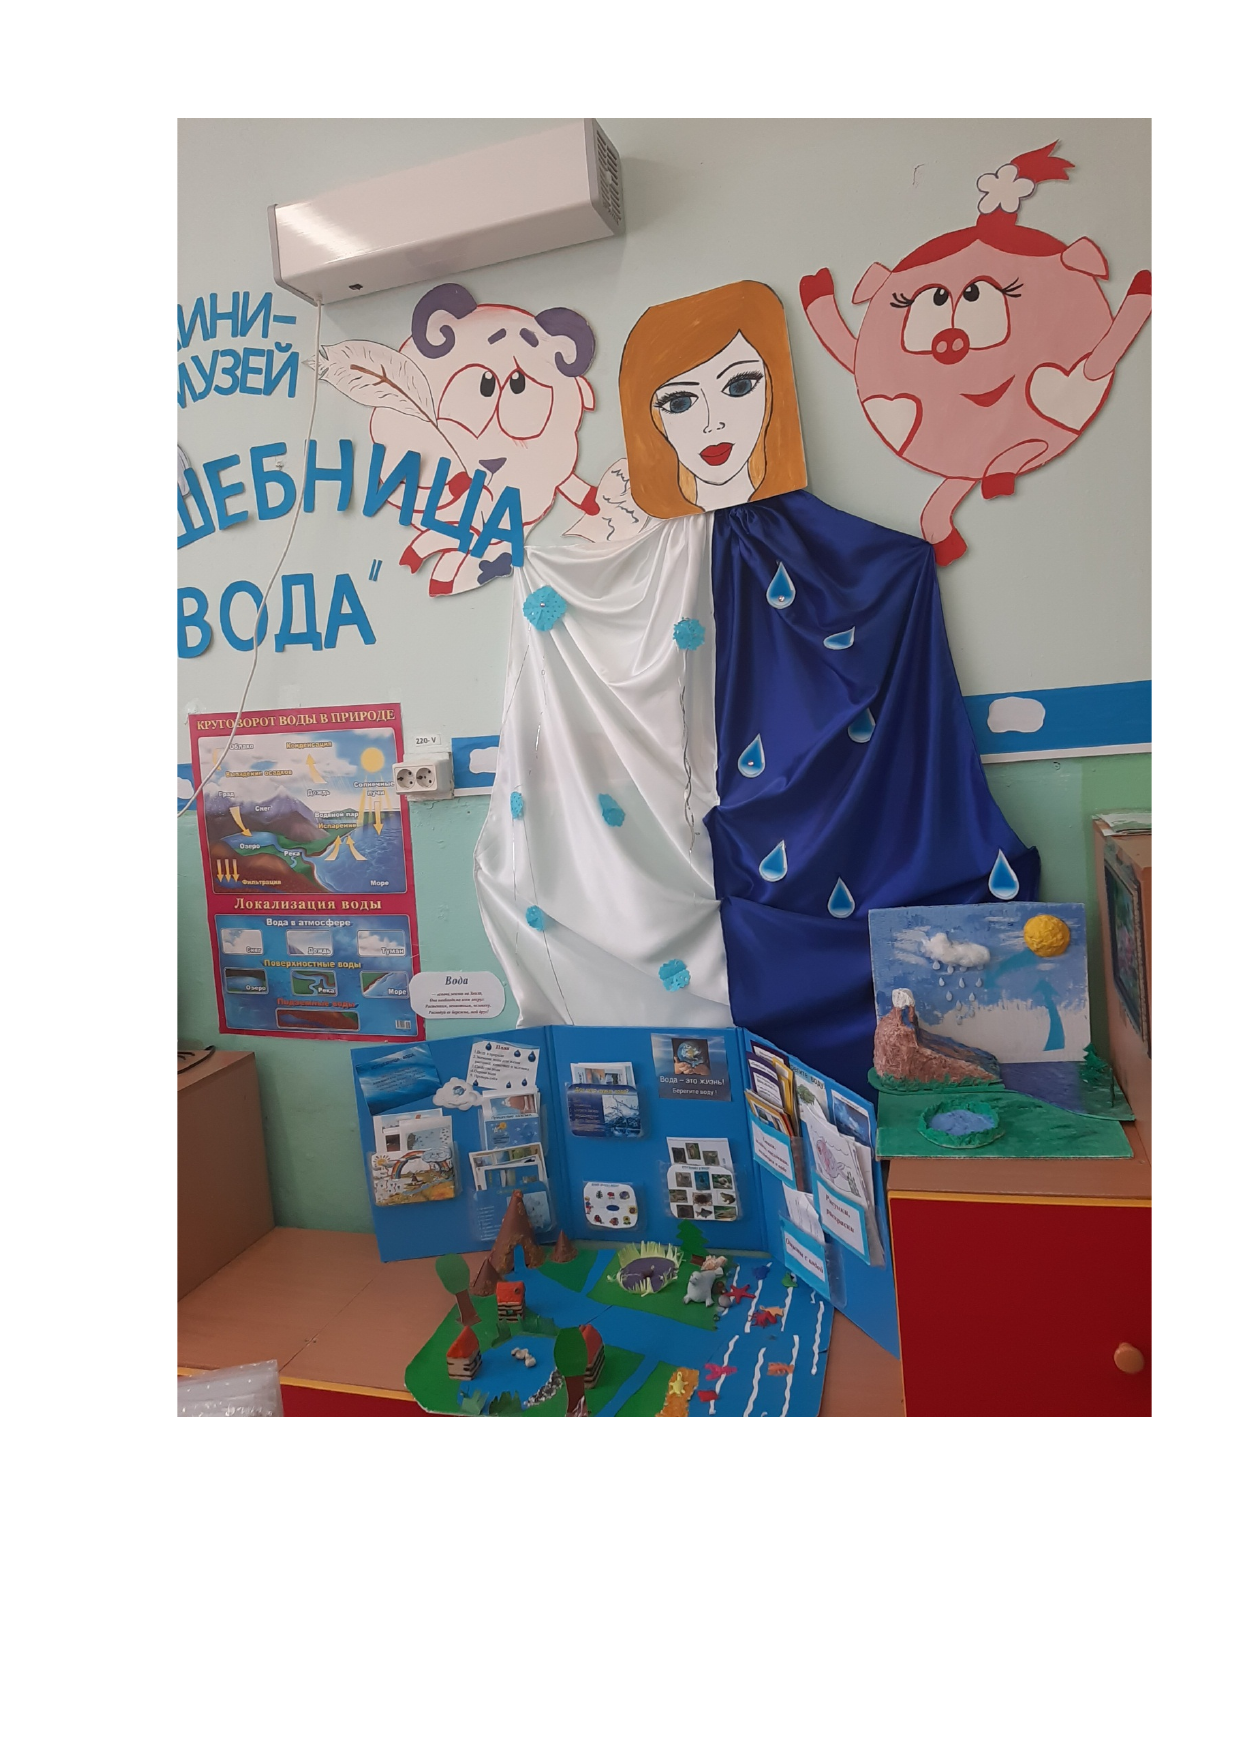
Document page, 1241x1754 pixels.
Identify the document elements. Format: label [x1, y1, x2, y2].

picture [177, 118, 1152, 1417]
